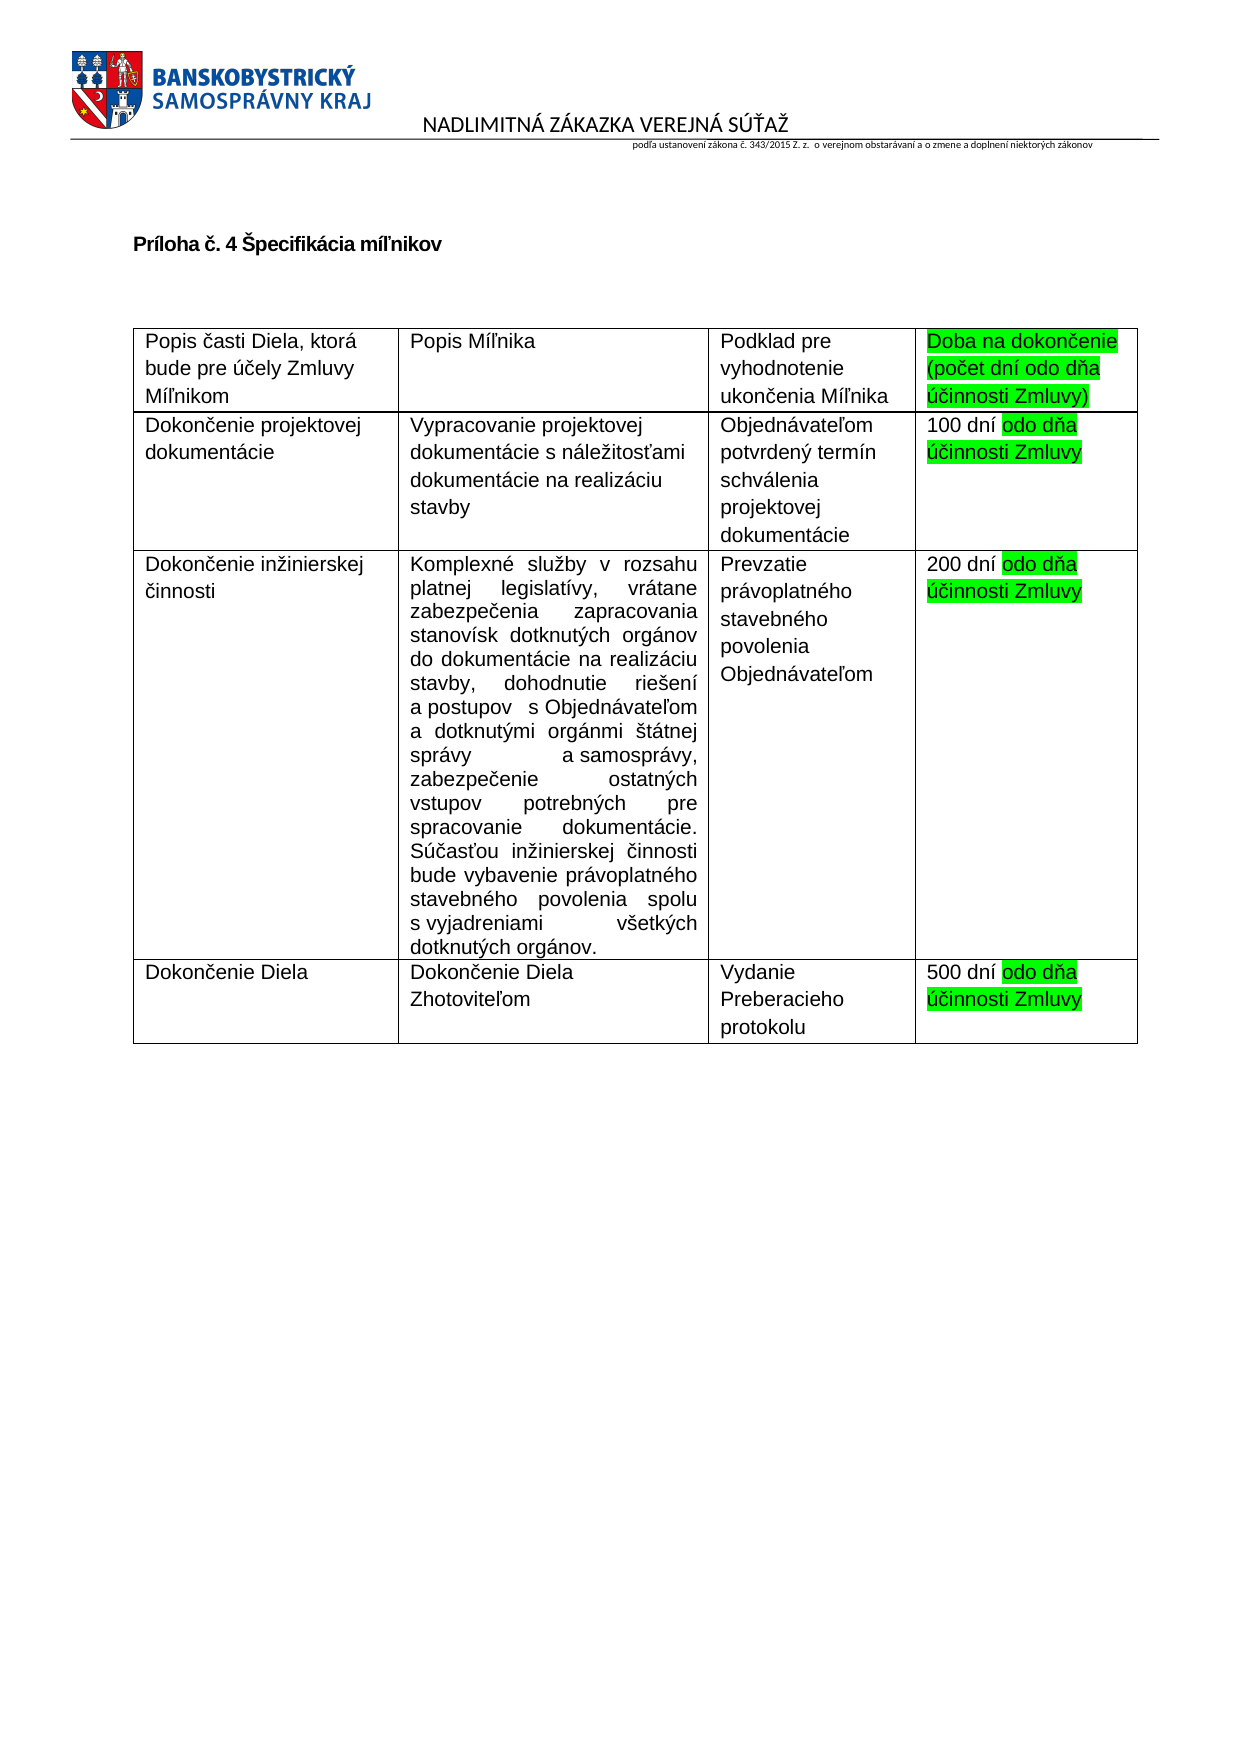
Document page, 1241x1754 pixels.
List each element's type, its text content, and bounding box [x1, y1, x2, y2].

table_cell 100 dní odo dňa účinnosti Zmluvy [916, 413, 1137, 550]
table_cell Objednávateľom potvrdený termín schválenia projektovej dokumentácie [709, 413, 915, 550]
table_cell Dokončenie Diela Zhotoviteľom [399, 960, 708, 1042]
table_cell Vydanie Preberacieho protokolu [709, 960, 915, 1042]
table_cell Prevzatie právoplatného stavebného povolenia Objednávateľom [709, 551, 915, 959]
table_cell 500 dní odo dňa účinnosti Zmluvy [916, 960, 1137, 1042]
table_header Podklad pre vyhodnotenie ukončenia Míľnika [709, 329, 915, 411]
table_cell Vypracovanie projektovej dokumentácie s náležitosťami dokumentácie na realizáciu stavby [399, 413, 708, 550]
table_header Popis časti Diela, ktorá bude pre účely Zmluvy Míľnikom [134, 329, 398, 411]
text Príloha č. 4 Špecifikácia míľnikov [133, 232, 1093, 256]
table_header Popis Míľnika [399, 329, 708, 411]
picture [72, 51, 371, 130]
table_cell 200 dní odo dňa účinnosti Zmluvy [916, 551, 1137, 959]
table_cell Dokončenie inžinierskej činnosti [134, 551, 398, 959]
table_cell Komplexné služby v rozsahu platnej legislatívy, vrátane zabezpečenia zapracovania stanovísk dotknutých orgánov do dokumentácie na realizáciu stavby, dohodnutie riešení a postupov s Objednávateľom a dotknutými orgánmi štátnej správy a samosprávy, zabezpečenie ostatných vstupov potrebných pre spracovanie dokumentácie. Súčasťou inžinierskej činnosti bude vybavenie právoplatného stavebného povolenia spolu s vyjadreniami všetkých dotknutých orgánov. [399, 551, 708, 959]
table_cell Dokončenie Diela [134, 960, 398, 1042]
table_header Doba na dokončenie (počet dní odo dňa účinnosti Zmluvy) [916, 329, 1137, 411]
table_cell Dokončenie projektovej dokumentácie [134, 413, 398, 550]
